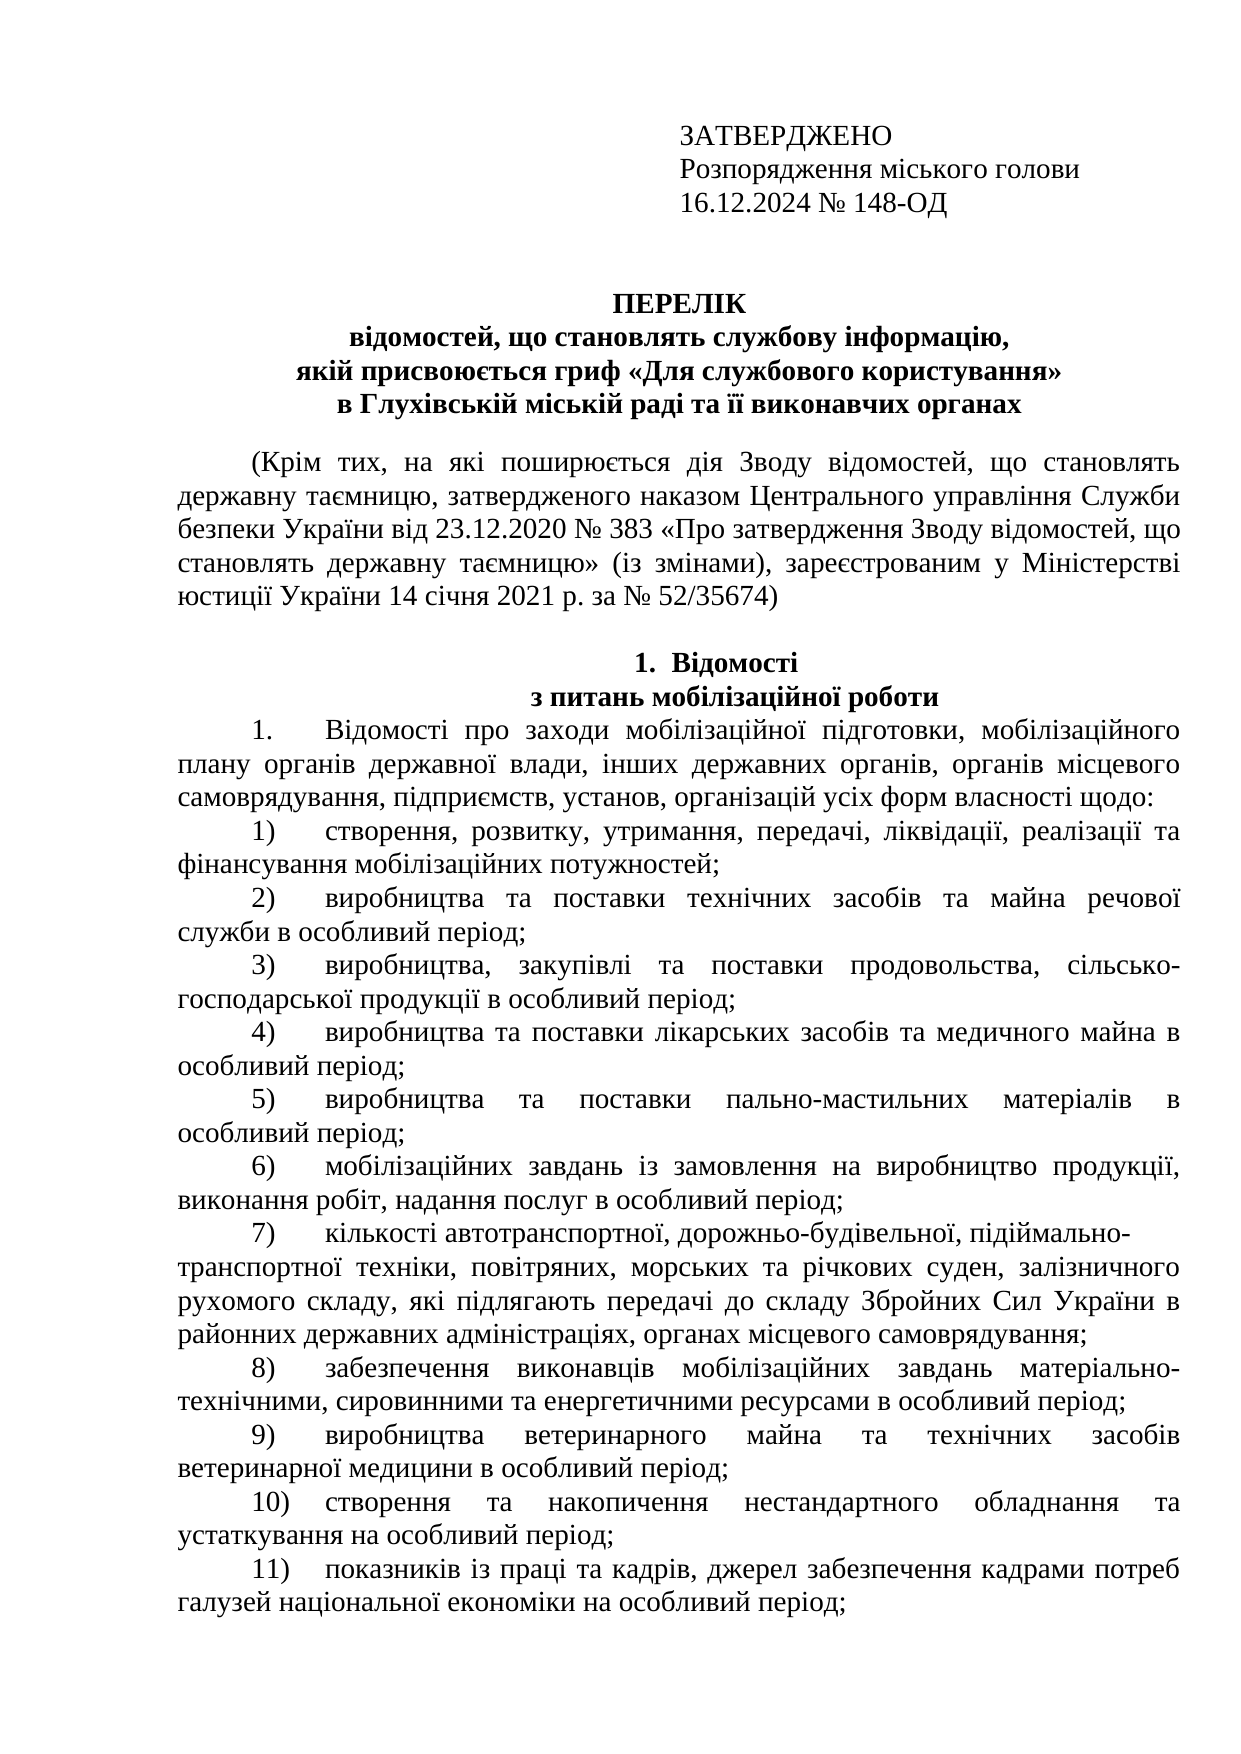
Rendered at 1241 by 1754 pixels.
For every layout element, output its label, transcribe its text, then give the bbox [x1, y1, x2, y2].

text відомостей, що становлять службову інформацію, [177, 319, 1181, 353]
text в Глухівській міській раді та її виконавчих органах [177, 386, 1181, 420]
text 5) виробництва та поставки пально-мастильних матеріалів в особливий період; [177, 1081, 1181, 1148]
text 16.12.2024 № 148-ОД [679, 185, 1181, 219]
text ЗАТВЕРДЖЕНО [679, 118, 1181, 152]
text (Крім тих, на які поширюється дія Зводу відомостей, що становлять державну таємницю, затвердженого наказом Центрального управління Служби безпеки України від 23.12.2020 № 383 «Про затвердження Зводу відомостей, що становлять державну таємницю» (із змінами), зареєстрованим у Міністерстві юстиції України 14 січня 2021 р. за № 52/35674) [177, 444, 1181, 612]
text якій присвоюється гриф «Для службового користування» [177, 353, 1181, 386]
text 4) виробництва та поставки лікарських засобів та медичного майна в особливий період; [177, 1014, 1181, 1081]
text 10) створення та накопичення нестандартного обладнання та устаткування на особливий період; [177, 1484, 1181, 1551]
list з питань мобілізаційної роботи [288, 679, 1181, 712]
text 7) кількості автотранспортної, дорожньо-будівельної, підіймально- [177, 1216, 1181, 1249]
text 3) виробництва, закупівлі та поставки продовольства, сільсько-господарської продукції в особливий період; [177, 947, 1181, 1014]
text 6) мобілізаційних завдань із замовлення на виробництво продукції, виконання робіт, надання послуг в особливий період; [177, 1148, 1181, 1216]
text 8) забезпечення виконавців мобілізаційних завдань матеріально- технічними, сировинними та енергетичними ресурсами в особливий період; [177, 1350, 1181, 1417]
text 1) створення, розвитку, утримання, передачі, ліквідації, реалізації та фінансування мобілізаційних потужностей; [177, 813, 1181, 880]
text 9) виробництва ветеринарного майна та технічних засобів ветеринарної медицини в особливий період; [177, 1417, 1181, 1484]
list Відомості [251, 645, 1181, 679]
text Розпорядження міського голови [679, 152, 1181, 185]
text 11) показників із праці та кадрів, джерел забезпечення кадрами потреб галузей національної економіки на особливий період; [177, 1551, 1181, 1618]
text 1. Відомості про заходи мобілізаційної підготовки, мобілізаційного плану органів державної влади, інших державних органів, органів місцевого самоврядування, підприємств, установ, організацій усіх форм власності щодо: [177, 712, 1181, 813]
text Перелік [177, 286, 1181, 319]
text 2) виробництва та поставки технічних засобів та майна речової служби в особливий період; [177, 880, 1181, 947]
text транспортної техніки, повітряних, морських та річкових суден, залізничного рухомого складу, які підлягають передачі до складу Збройних Сил України в районних державних адміністраціях, органах місцевого самоврядування; [177, 1249, 1181, 1350]
